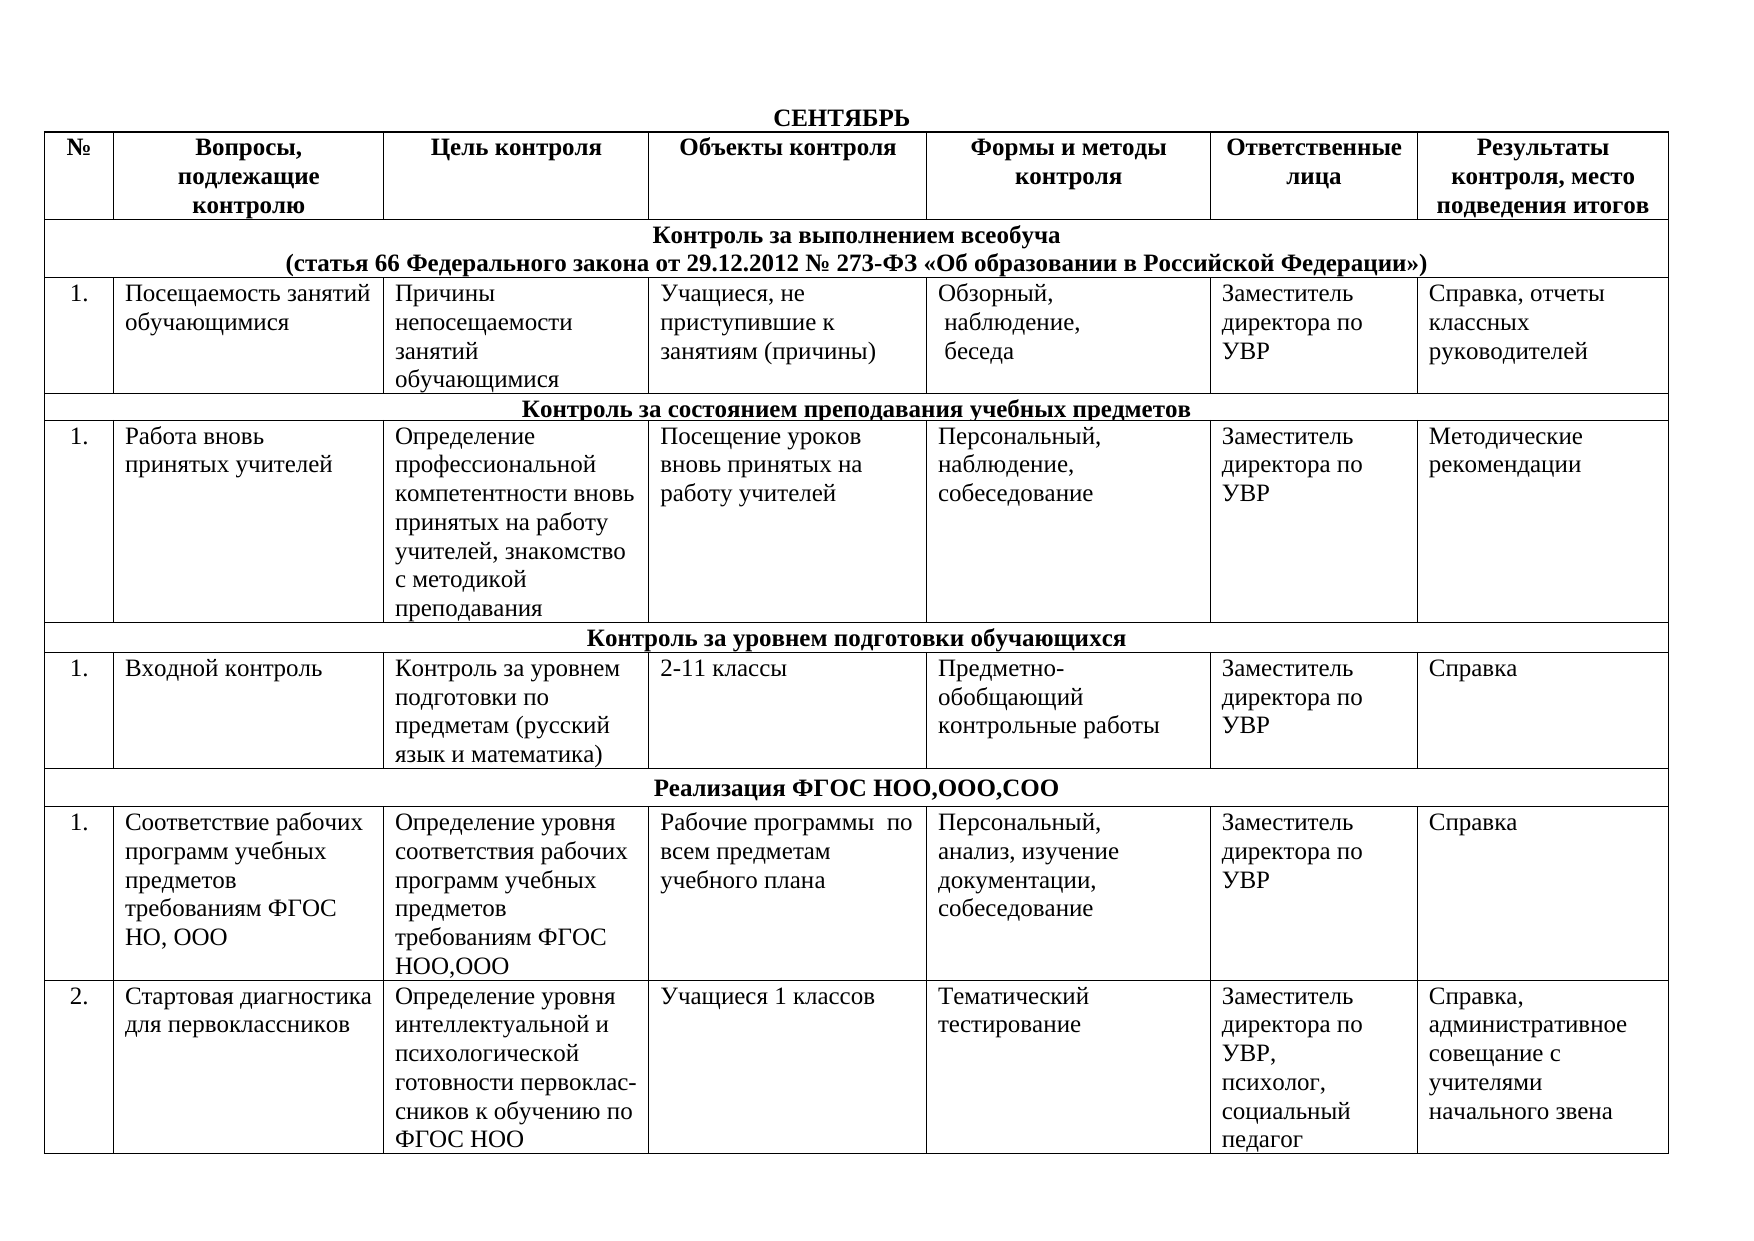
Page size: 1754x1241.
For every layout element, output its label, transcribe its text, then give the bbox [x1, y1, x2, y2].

table_cell Справка [1418, 653, 1668, 768]
table_cell Причины непосещаемости занятий обучающимися [384, 278, 648, 393]
table_cell 1. [45, 421, 113, 622]
table_cell Контроль за состоянием преподавания учебных предметов [45, 394, 1668, 420]
table_cell Методические рекомендации [1418, 421, 1668, 622]
table_header Результаты контроля, место подведения итогов [1418, 133, 1668, 219]
table_cell Справка, отчеты классных руководителей [1418, 278, 1668, 393]
table_cell 1. [45, 807, 113, 980]
table_cell Стартовая диагностика для первоклассников [114, 981, 383, 1153]
table_cell Рабочие программы по всем предметам учебного плана [649, 807, 926, 980]
text СЕНТЯБРЬ [59, 103, 1624, 131]
table_cell Персональный, анализ, изучение документации, собеседование [927, 807, 1210, 980]
table_header Вопросы, подлежащие контролю [114, 133, 383, 219]
table_cell Посещение уроков вновь принятых на работу учителей [649, 421, 926, 622]
table_cell Заместитель директора по УВР [1211, 653, 1417, 768]
table_cell Реализация ФГОС НОО,ООО,СОО [45, 769, 1668, 806]
table_cell Предметно-обобщающий контрольные работы [927, 653, 1210, 768]
table_cell Работа вновь принятых учителей [114, 421, 383, 622]
table_header Ответственные лица [1211, 133, 1417, 219]
table_cell Заместитель директора по УВР [1211, 421, 1417, 622]
table_cell Персональный, наблюдение, собеседование [927, 421, 1210, 622]
table_cell Контроль за выполнением всеобуча (статья 66 Федерального закона от 29.12.2012 № 273-ФЗ «Об образовании в Российской Федерации») [45, 220, 1668, 277]
table_cell 2-11 классы [649, 653, 926, 768]
table_cell 1. [45, 278, 113, 393]
table_cell Заместитель директора по УВР, психолог, социальный педагог [1211, 981, 1417, 1153]
table_cell Определение профессиональной компетентности вновь принятых на работу учителей, знакомство с методикой преподавания [384, 421, 648, 622]
table_cell Справка, административное совещание с учителями начального звена [1418, 981, 1668, 1153]
table_cell Входной контроль [114, 653, 383, 768]
table_cell 2. [45, 981, 113, 1153]
table_header № [45, 133, 113, 219]
table_cell Контроль за уровнем подготовки обучающихся [45, 623, 1668, 652]
table_cell Обзорный, наблюдение, беседа [927, 278, 1210, 393]
table_header Формы и методы контроля [927, 133, 1210, 219]
table_cell Соответствие рабочих программ учебных предметов требованиям ФГОС НО, ООО [114, 807, 383, 980]
table_cell Тематический тестирование [927, 981, 1210, 1153]
table_cell Учащиеся 1 классов [649, 981, 926, 1153]
table_header Объекты контроля [649, 133, 926, 219]
table_cell Заместитель директора по УВР [1211, 807, 1417, 980]
table_cell Заместитель директора по УВР [1211, 278, 1417, 393]
table_cell Контроль за уровнем подготовки по предметам (русский язык и математика) [384, 653, 648, 768]
table_cell Справка [1418, 807, 1668, 980]
table_cell Посещаемость занятий обучающимися [114, 278, 383, 393]
table_cell 1. [45, 653, 113, 768]
table_header Цель контроля [384, 133, 648, 219]
table_cell Определение уровня соответствия рабочих программ учебных предметов требованиям ФГОС НОО,ООО [384, 807, 648, 980]
table_cell Определение уровня интеллектуальной и психологической готовности первоклас-сников к обучению по ФГОС НОО [384, 981, 648, 1153]
table_cell Учащиеся, не приступившие к занятиям (причины) [649, 278, 926, 393]
